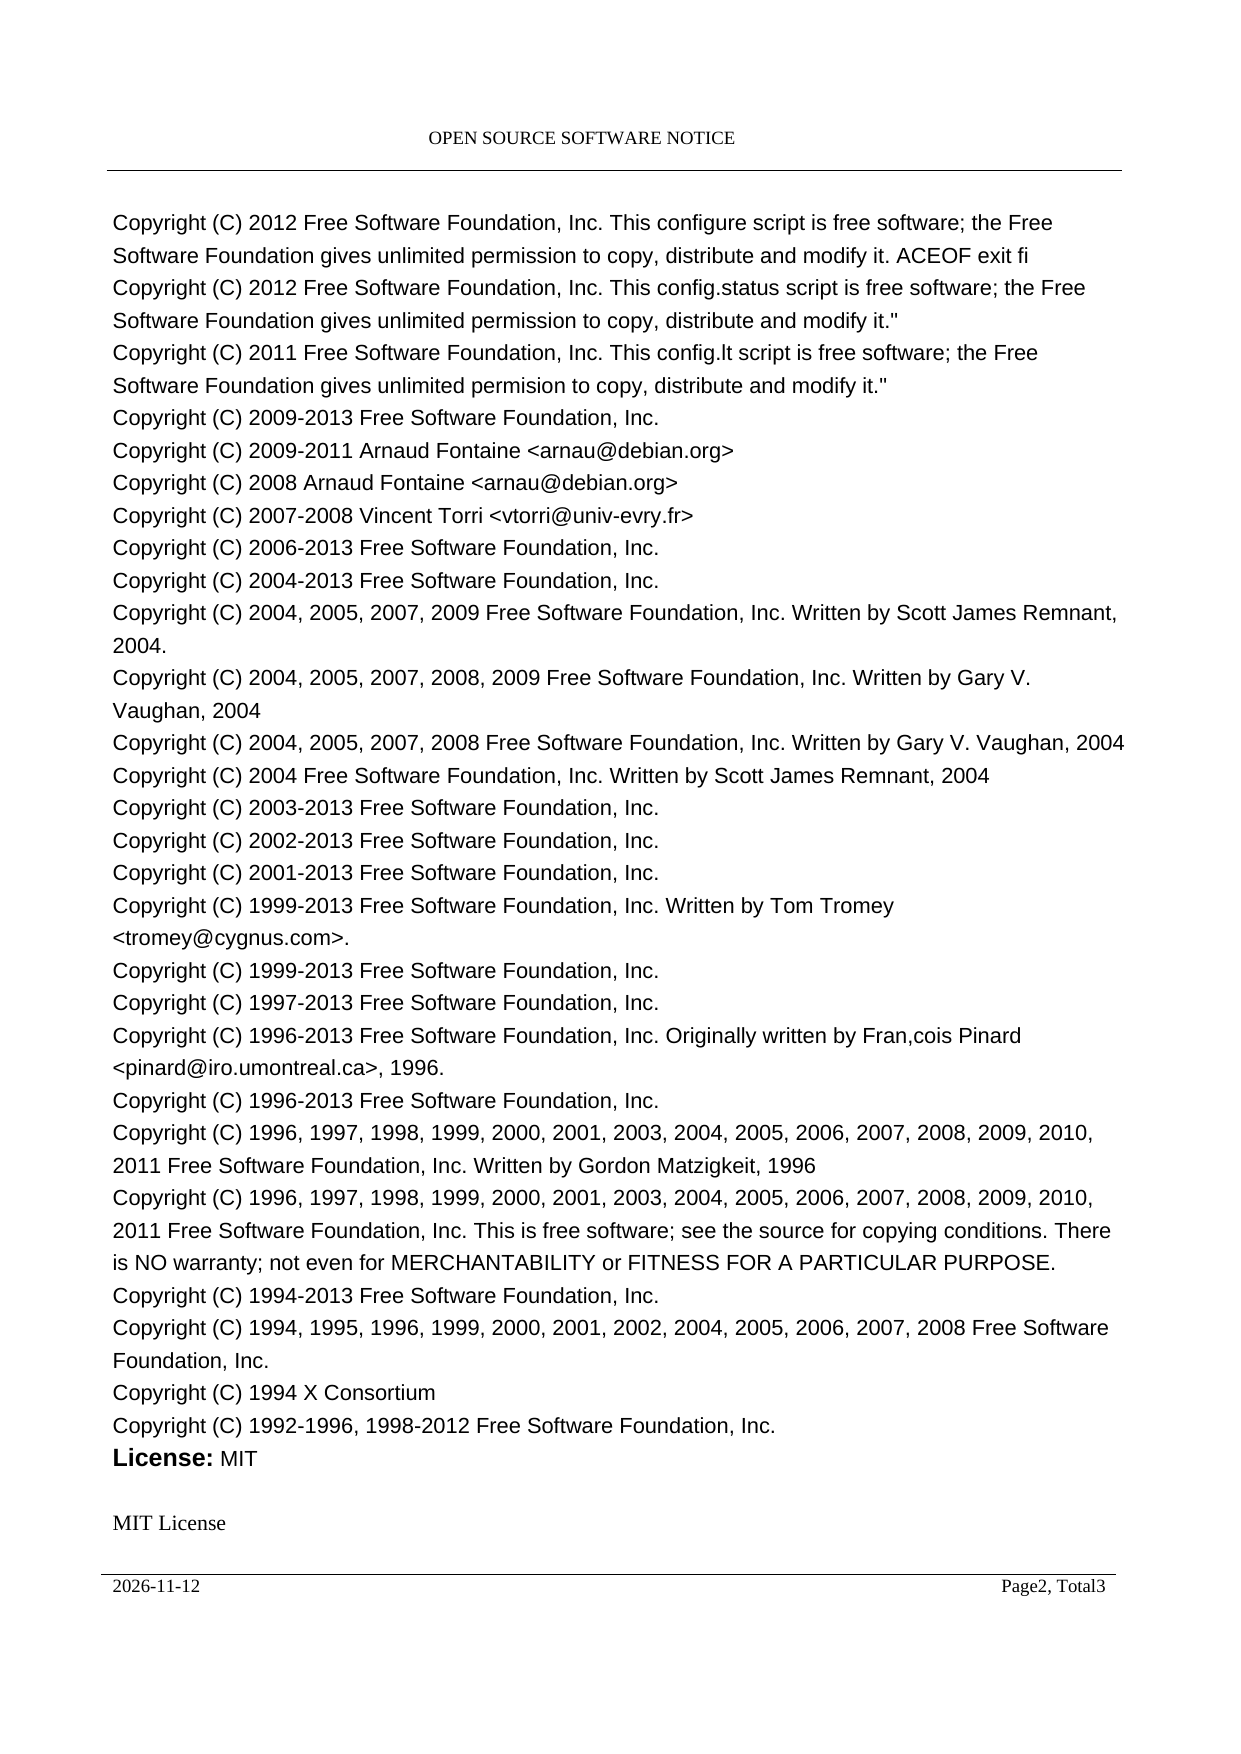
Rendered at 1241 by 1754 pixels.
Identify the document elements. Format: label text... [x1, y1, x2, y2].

text Copyright (C) 1994, 1995, 1996, 1999, 2000, 2001, 2002, 2004, 2005, 2006, 2007, 2008 Free Software Foundation, Inc. [112, 1311, 1128, 1376]
text Copyright (C) 2004-2013 Free Software Foundation, Inc. [112, 564, 1128, 596]
text Copyright (C) 2002-2013 Free Software Foundation, Inc. [112, 824, 1128, 856]
text Copyright (C) 1994-2013 Free Software Foundation, Inc. [112, 1279, 1128, 1311]
text Copyright (C) 1992-1996, 1998-2012 Free Software Foundation, Inc. [112, 1409, 1128, 1441]
text Copyright (C) 2004, 2005, 2007, 2008, 2009 Free Software Foundation, Inc. Written by Gary V. Vaughan, 2004 [112, 661, 1128, 726]
text Copyright (C) 2008 Arnaud Fontaine <arnau@debian.org> [112, 466, 1128, 499]
text Copyright (C) 2009-2013 Free Software Foundation, Inc. [112, 401, 1128, 434]
text Copyright (C) 1994 X Consortium [112, 1376, 1128, 1409]
text Copyright (C) 1997-2013 Free Software Foundation, Inc. [112, 986, 1128, 1019]
text Copyright (C) 2001-2013 Free Software Foundation, Inc. [112, 856, 1128, 889]
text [112, 1441, 1128, 1539]
text Copyright (C) 2012 Free Software Foundation, Inc. This configure script is free software; the Free Software Foundation gives unlimited permission to copy, distribute and modify it. ACEOF exit fi [112, 206, 1128, 271]
text Copyright (C) 1996, 1997, 1998, 1999, 2000, 2001, 2003, 2004, 2005, 2006, 2007, 2008, 2009, 2010, 2011 Free Software Foundation, Inc. This is free software; see the source for copying conditions. There is NO warranty; not even for MERCHANTABILITY or FITNESS FOR A PARTICULAR PURPOSE. [112, 1181, 1128, 1279]
text Copyright (C) 2004 Free Software Foundation, Inc. Written by Scott James Remnant, 2004 [112, 759, 1128, 791]
text Copyright (C) 2009-2011 Arnaud Fontaine <arnau@debian.org> [112, 434, 1128, 466]
text Copyright (C) 2006-2013 Free Software Foundation, Inc. [112, 531, 1128, 564]
text Copyright (C) 1996-2013 Free Software Foundation, Inc. Originally written by Fran,cois Pinard <pinard@iro.umontreal.ca>, 1996. [112, 1019, 1128, 1084]
text Copyright (C) 1999-2013 Free Software Foundation, Inc. [112, 954, 1128, 986]
text Copyright (C) 2011 Free Software Foundation, Inc. This config.lt script is free software; the Free Software Foundation gives unlimited permision to copy, distribute and modify it." [112, 336, 1128, 401]
text Copyright (C) 1999-2013 Free Software Foundation, Inc. Written by Tom Tromey <tromey@cygnus.com>. [112, 889, 1128, 954]
text Copyright (C) 2007-2008 Vincent Torri <vtorri@univ-evry.fr> [112, 499, 1128, 531]
text Copyright (C) 2004, 2005, 2007, 2008 Free Software Foundation, Inc. Written by Gary V. Vaughan, 2004 [112, 726, 1128, 759]
text Copyright (C) 2003-2013 Free Software Foundation, Inc. [112, 791, 1128, 824]
text Copyright (C) 1996-2013 Free Software Foundation, Inc. [112, 1084, 1128, 1116]
text Copyright (C) 1996, 1997, 1998, 1999, 2000, 2001, 2003, 2004, 2005, 2006, 2007, 2008, 2009, 2010, 2011 Free Software Foundation, Inc. Written by Gordon Matzigkeit, 1996 [112, 1116, 1128, 1181]
text Copyright (C) 2012 Free Software Foundation, Inc. This config.status script is free software; the Free Software Foundation gives unlimited permission to copy, distribute and modify it." [112, 271, 1128, 336]
text Copyright (C) 2004, 2005, 2007, 2009 Free Software Foundation, Inc. Written by Scott James Remnant, 2004. [112, 596, 1128, 661]
